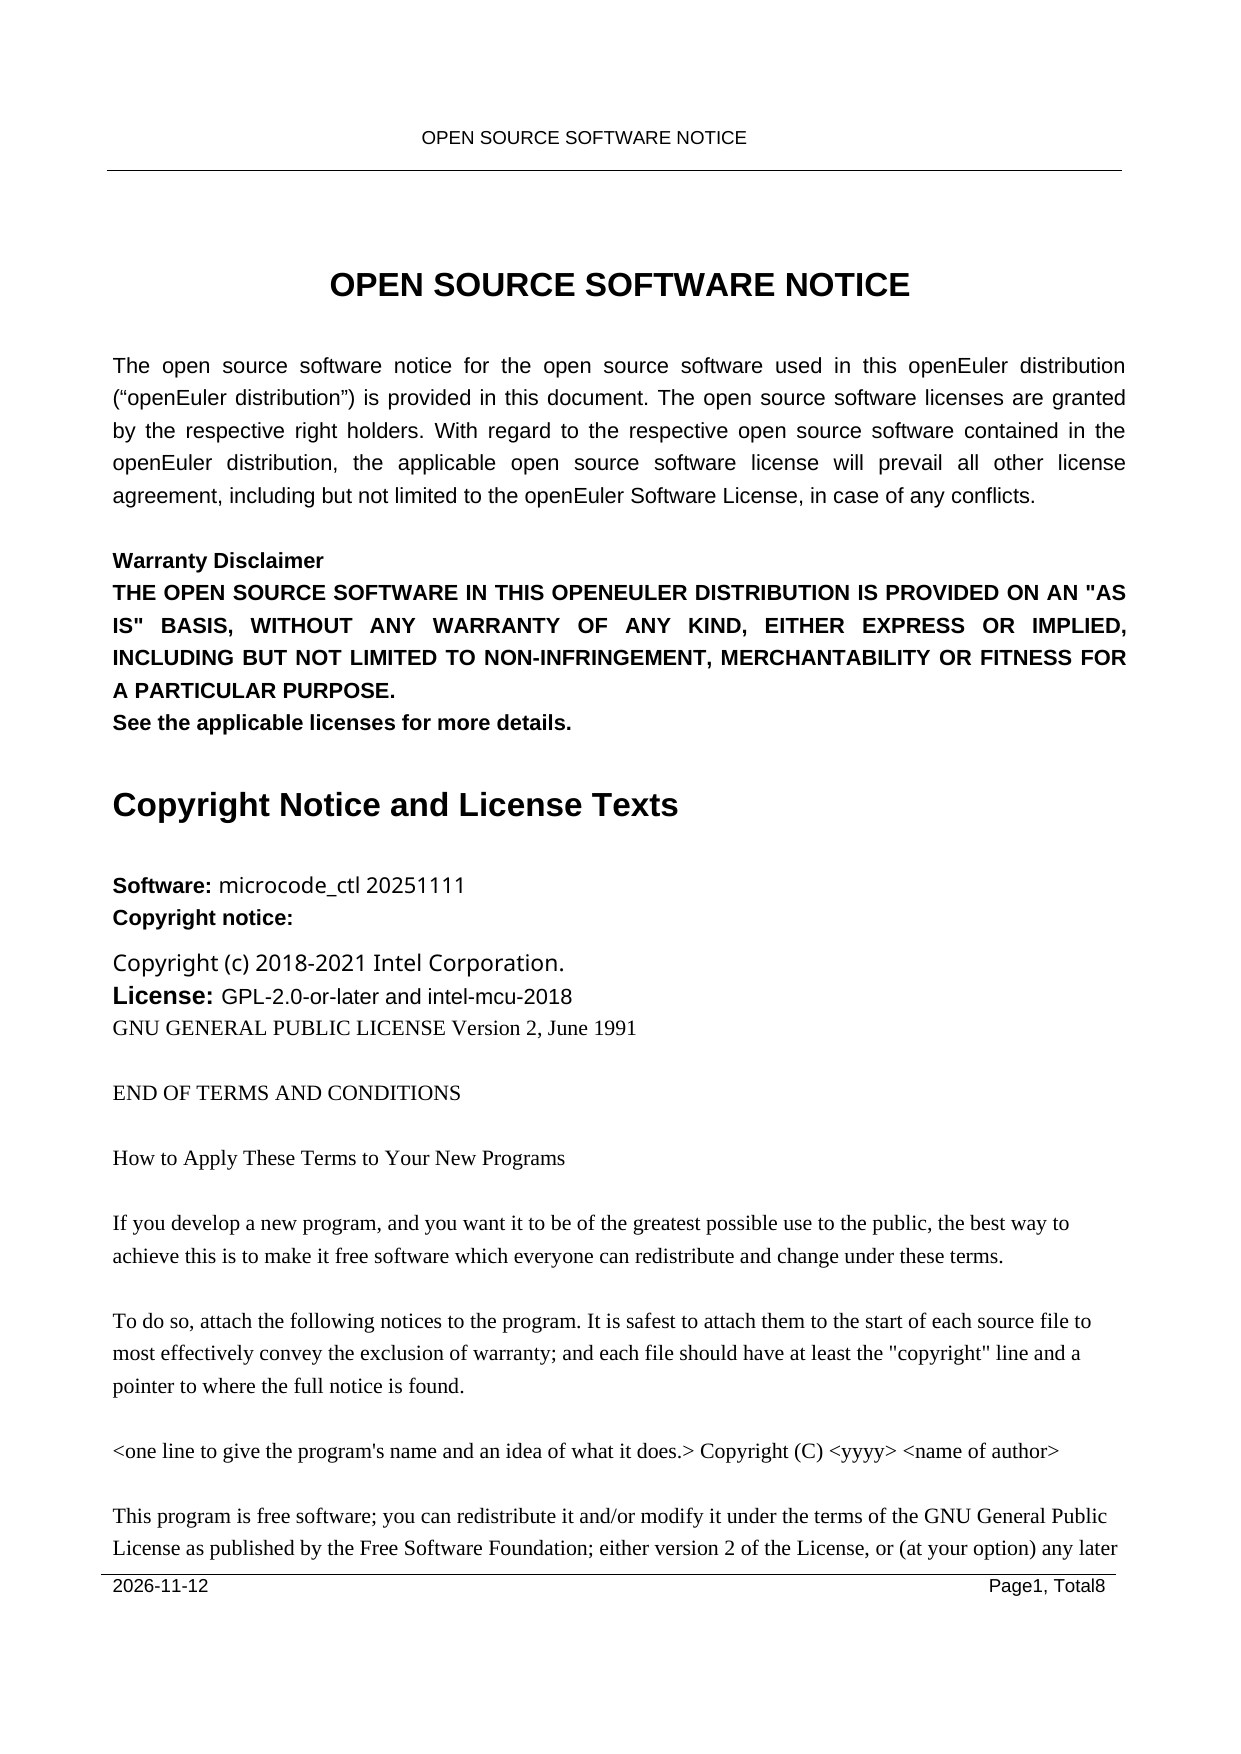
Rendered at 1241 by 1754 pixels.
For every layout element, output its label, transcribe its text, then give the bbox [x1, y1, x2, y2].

text OPEN SOURCE SOFTWARE NOTICE [112, 251, 1128, 316]
text THE OPEN SOURCE SOFTWARE IN THIS OPENEULER DISTRIBUTION IS PROVIDED ON AN "AS IS" BASIS, WITHOUT ANY WARRANTY OF ANY KIND, EITHER EXPRESS OR IMPLIED, INCLUDING BUT NOT LIMITED TO NON-INFRINGEMENT, MERCHANTABILITY OR FITNESS FOR A PARTICULAR PURPOSE. See the applicable licenses for more details. [112, 576, 1128, 739]
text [112, 1012, 1128, 1564]
text Copyright Notice and License Texts [112, 771, 1128, 836]
text The open source software notice for the open source software used in this openEuler distribution (“openEuler distribution”) is provided in this document. The open source software licenses are granted by the respective right holders. With regard to the respective open source software contained in the openEuler distribution, the applicable open source software license will prevail all other license agreement, including but not limited to the openEuler Software License, in case of any conflicts. [112, 349, 1128, 511]
title Software: microcode_ctl 20251111 [112, 869, 1128, 901]
text Copyright (c) 2018-2021 Intel Corporation. [112, 947, 1128, 979]
text License: GPL-2.0-or-later and intel-mcu-2018 [112, 979, 1128, 1012]
text Warranty Disclaimer [112, 544, 1128, 576]
text Copyright notice: [112, 901, 1128, 934]
